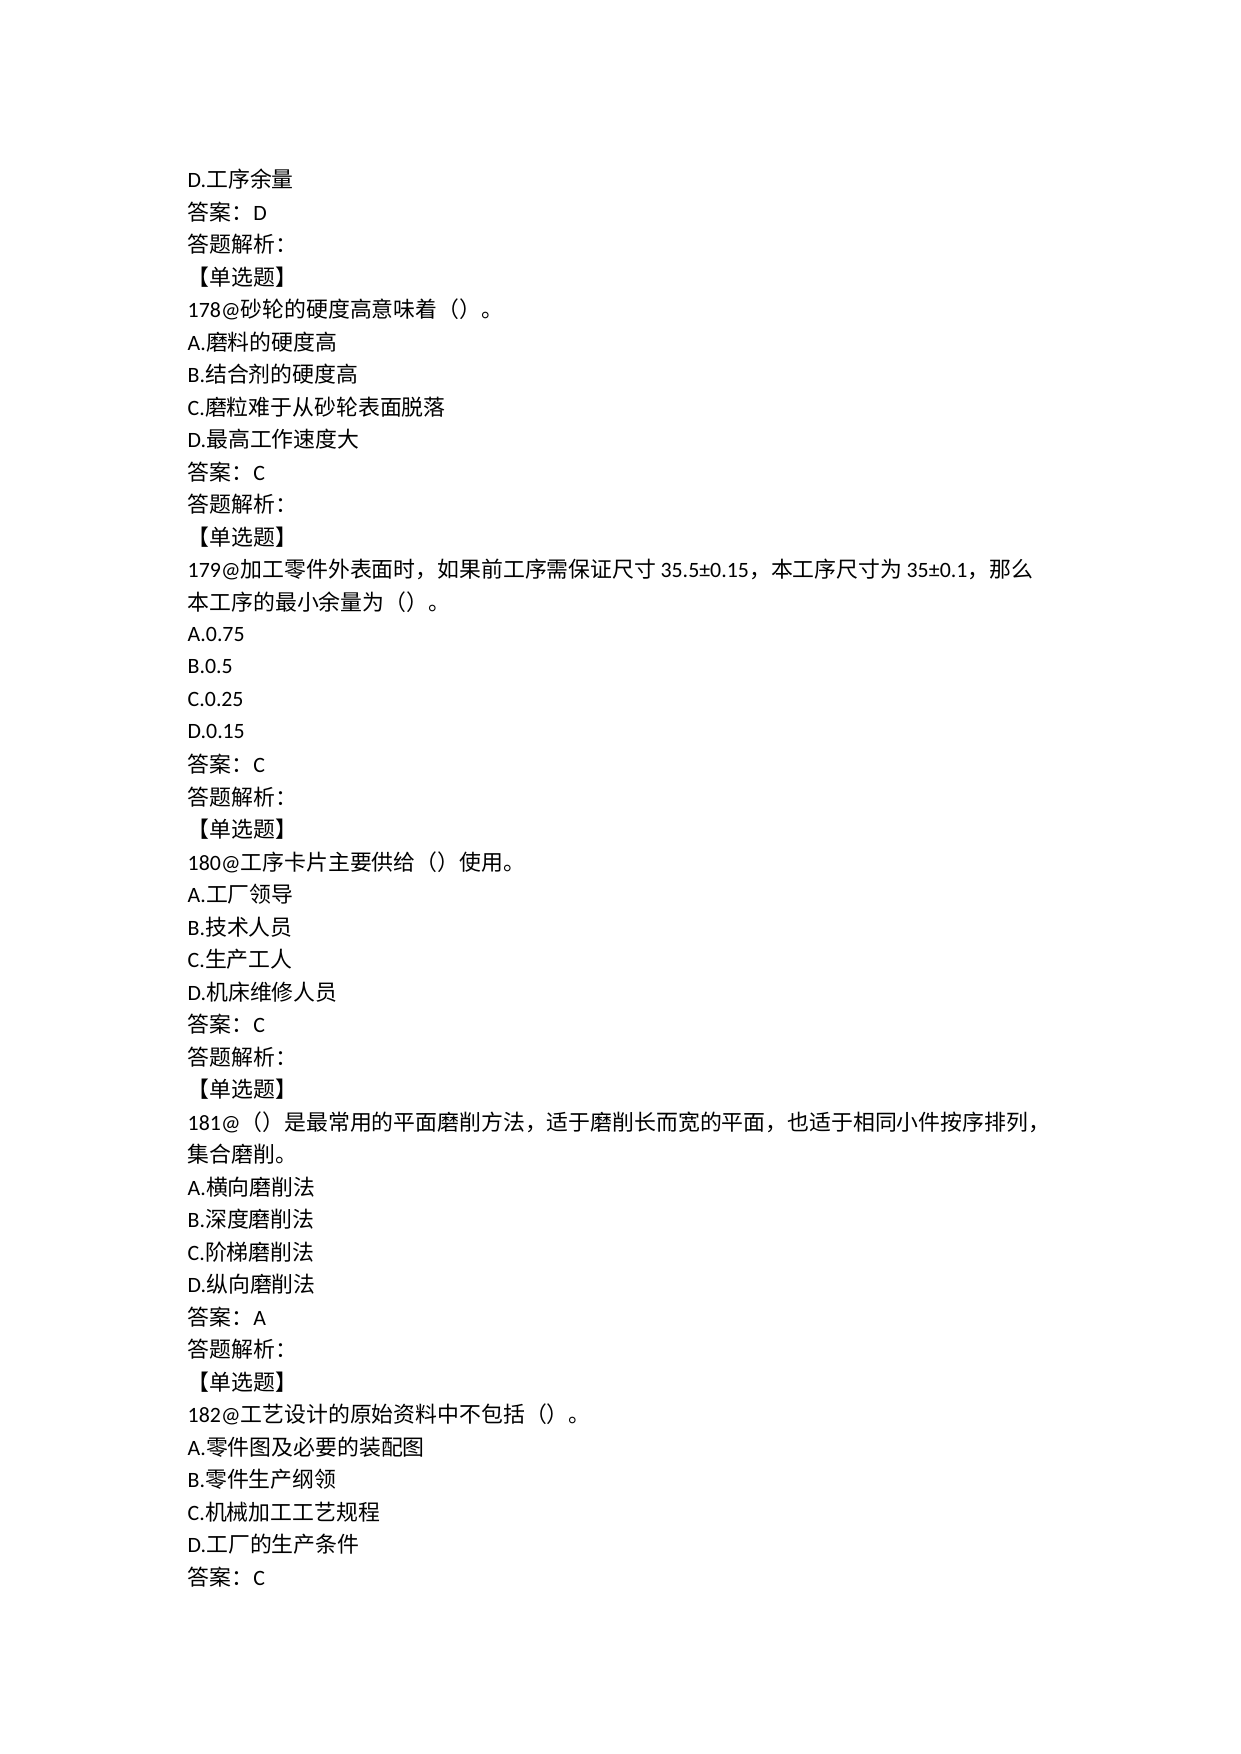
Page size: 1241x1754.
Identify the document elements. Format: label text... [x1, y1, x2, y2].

text 答案：D [187, 194, 1053, 227]
text 答案：C [187, 454, 1053, 487]
text 【单选题】 [187, 1072, 1053, 1104]
text D.最高工作速度大 [187, 422, 1053, 454]
text C.阶梯磨削法 [187, 1234, 1053, 1267]
text A.工厂领导 [187, 877, 1053, 909]
text 180@工序卡片主要供给（）使用。 [187, 844, 1053, 877]
text B.零件生产纲领 [187, 1462, 1053, 1494]
text 【单选题】 [187, 1364, 1053, 1397]
text D.工序余量 [187, 162, 1053, 194]
text 179@加工零件外表面时，如果前工序需保证尺寸35.5±0.15，本工序尺寸为35±0.1，那么本工序的最小余量为（）。 [187, 552, 1053, 617]
text 答题解析： [187, 1039, 1053, 1072]
text B.深度磨削法 [187, 1202, 1053, 1234]
text D.机床维修人员 [187, 974, 1053, 1007]
text A.横向磨削法 [187, 1169, 1053, 1202]
text B.0.5 [187, 649, 1053, 682]
text B.技术人员 [187, 909, 1053, 942]
text 答题解析： [187, 487, 1053, 519]
text 答题解析： [187, 1332, 1053, 1364]
text C.生产工人 [187, 942, 1053, 974]
text A.磨料的硬度高 [187, 324, 1053, 357]
text 【单选题】 [187, 812, 1053, 844]
text D.0.15 [187, 714, 1053, 747]
text 答题解析： [187, 779, 1053, 812]
text 答案：C [187, 1007, 1053, 1039]
text 178@砂轮的硬度高意味着（）。 [187, 292, 1053, 324]
text A.零件图及必要的装配图 [187, 1429, 1053, 1462]
text B.结合剂的硬度高 [187, 357, 1053, 389]
text 181@（）是最常用的平面磨削方法，适于磨削长而宽的平面，也适于相同小件按序排列，集合磨削。 [187, 1104, 1053, 1169]
text 答案：C [187, 1559, 1053, 1592]
text 【单选题】 [187, 259, 1053, 292]
text A.0.75 [187, 617, 1053, 649]
text 答题解析： [187, 227, 1053, 259]
text 【单选题】 [187, 519, 1053, 552]
text D.工厂的生产条件 [187, 1527, 1053, 1559]
text C.机械加工工艺规程 [187, 1494, 1053, 1527]
text 答案：C [187, 747, 1053, 779]
text 182@工艺设计的原始资料中不包括（）。 [187, 1397, 1053, 1429]
text D.纵向磨削法 [187, 1267, 1053, 1299]
text 答案：A [187, 1299, 1053, 1332]
text C.磨粒难于从砂轮表面脱落 [187, 389, 1053, 422]
text C.0.25 [187, 682, 1053, 714]
